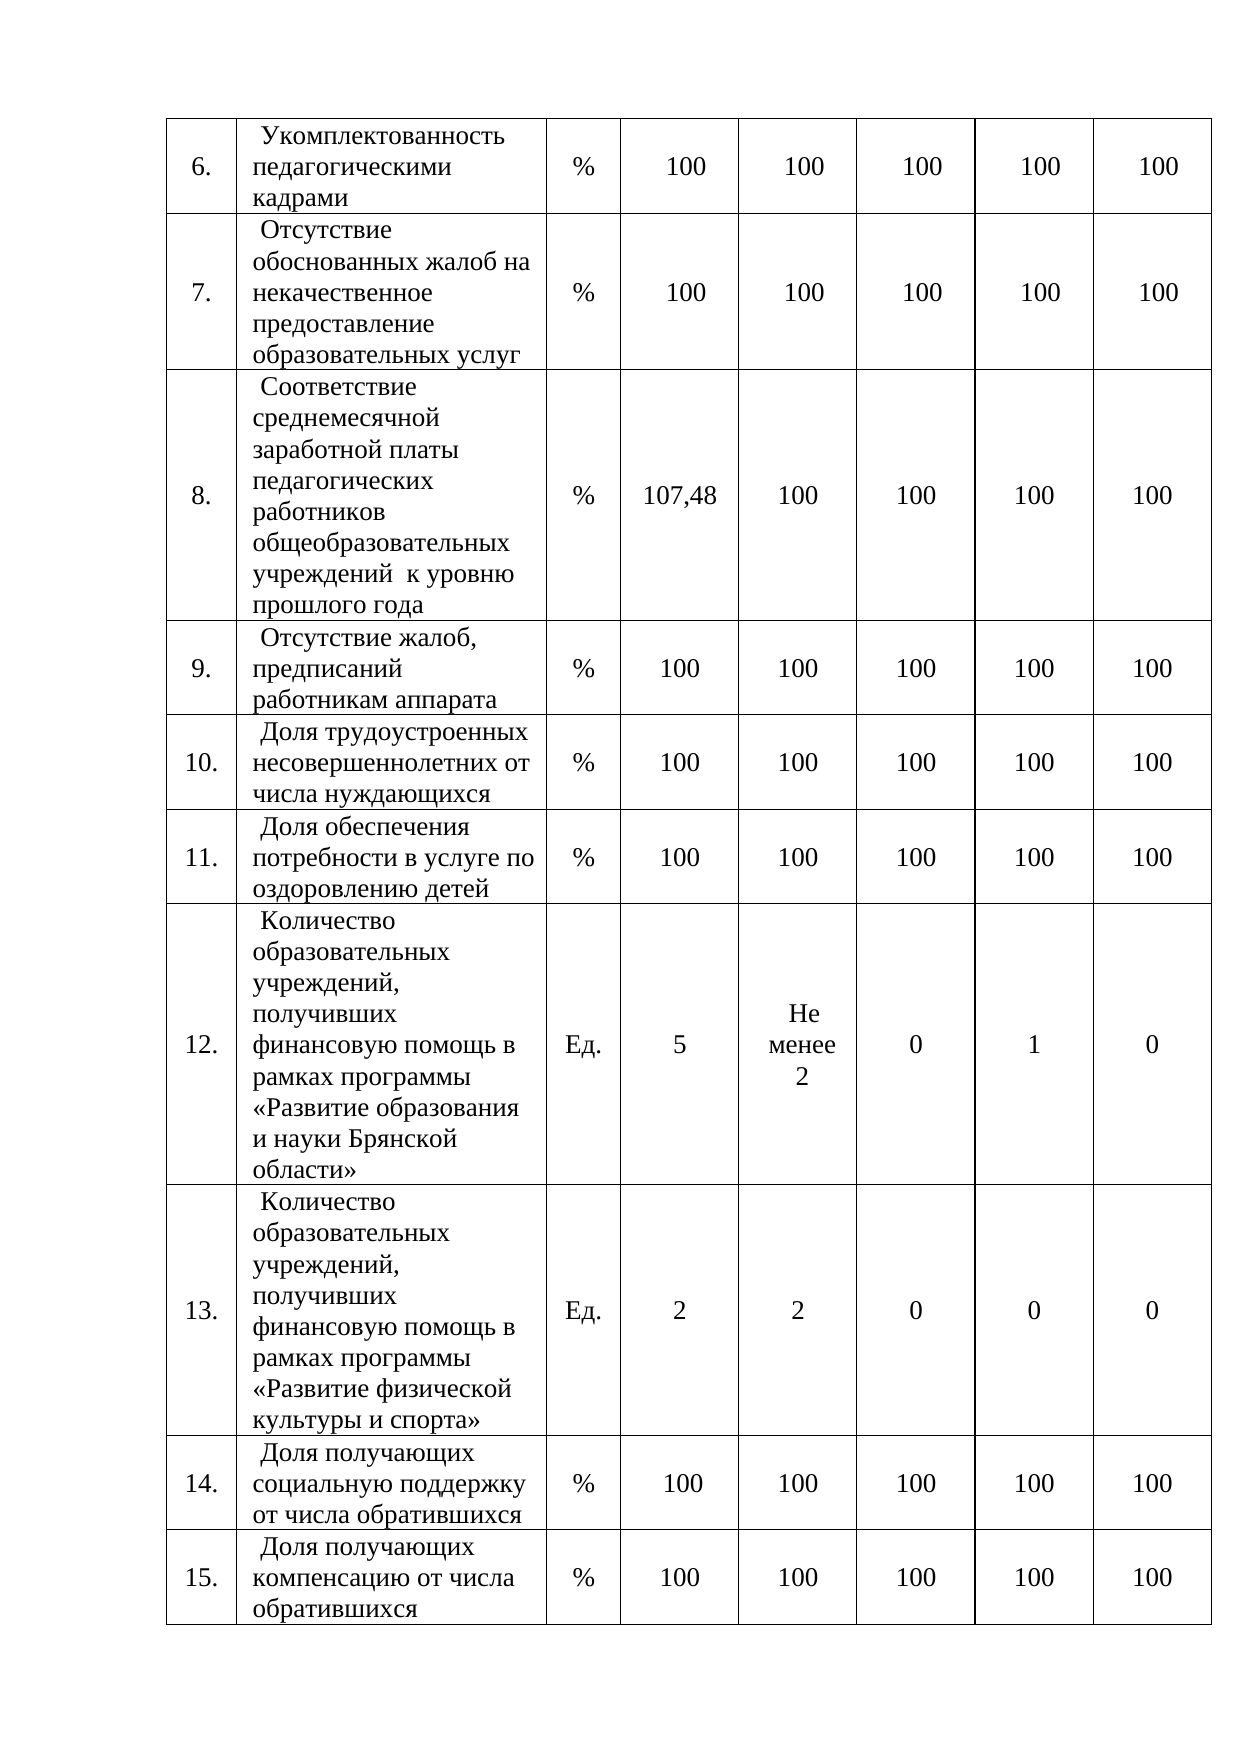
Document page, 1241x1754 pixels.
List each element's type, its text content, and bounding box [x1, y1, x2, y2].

table_cell % [547, 621, 620, 714]
table_cell 0 [1094, 1185, 1211, 1434]
table_cell 107,48 [621, 370, 738, 619]
table_cell 100 [976, 1530, 1093, 1623]
table_cell % [547, 810, 620, 903]
table_cell 100 [1094, 119, 1211, 213]
table_cell 100 [976, 214, 1093, 369]
table_cell 100 [621, 621, 738, 714]
table_cell 100 [857, 1436, 974, 1529]
table_cell 100 [857, 621, 974, 714]
table_cell 100 [739, 621, 856, 714]
table_cell 100 [857, 370, 974, 619]
table_cell Отсутствие обоснованных жалоб на некачественное предоставление образовательных услуг [237, 214, 546, 369]
table_cell % [547, 119, 620, 213]
table_cell 100 [621, 1436, 738, 1529]
table_cell 0 [1094, 904, 1211, 1184]
table_cell 11. [167, 810, 236, 903]
table_cell Доля получающих социальную поддержку от числа обратившихся [237, 1436, 546, 1529]
table_cell 100 [621, 810, 738, 903]
table_cell 9. [167, 621, 236, 714]
table_cell % [547, 1530, 620, 1623]
table_cell Отсутствие жалоб, предписаний работникам аппарата [237, 621, 546, 714]
table_cell Доля получающих компенсацию от числа обратившихся [237, 1530, 546, 1623]
table_cell 100 [976, 119, 1093, 213]
table_cell 0 [857, 904, 974, 1184]
table_cell Соответствие среднемесячной заработной платы педагогических работников общеобразовательных учреждений к уровню прошлого года [237, 370, 546, 619]
table_cell 0 [976, 1185, 1093, 1434]
table_cell Укомплектованность педагогическими кадрами [237, 119, 546, 213]
table_cell 100 [739, 810, 856, 903]
table_cell 100 [976, 810, 1093, 903]
table_cell 100 [976, 1436, 1093, 1529]
table_cell 100 [739, 370, 856, 619]
table_cell 100 [739, 1436, 856, 1529]
table_cell 6. [167, 119, 236, 213]
table_cell 100 [621, 214, 738, 369]
table_cell 2 [739, 1185, 856, 1434]
table_cell 8. [167, 370, 236, 619]
table_cell 100 [857, 1530, 974, 1623]
table_cell 14. [167, 1436, 236, 1529]
table_cell 100 [976, 621, 1093, 714]
table_cell Ед. [547, 1185, 620, 1434]
table_cell Не менее 2 [739, 904, 856, 1184]
table_cell 100 [1094, 621, 1211, 714]
table_cell 100 [739, 1530, 856, 1623]
table_cell 2 [621, 1185, 738, 1434]
table_cell 13. [167, 1185, 236, 1434]
table_cell % [547, 214, 620, 369]
table_cell % [547, 1436, 620, 1529]
table_cell 100 [1094, 715, 1211, 808]
table_cell 100 [621, 119, 738, 213]
table_cell 5 [621, 904, 738, 1184]
table_cell Ед. [547, 904, 620, 1184]
table_cell 100 [739, 119, 856, 213]
table_cell 100 [976, 715, 1093, 808]
table_cell % [547, 370, 620, 619]
table_cell Количество образовательных учреждений, получивших финансовую помощь в рамках программы «Развитие образования и науки Брянской области» [237, 904, 546, 1184]
table_cell 100 [1094, 1530, 1211, 1623]
table_cell 100 [857, 810, 974, 903]
table_cell 7. [167, 214, 236, 369]
table_cell Доля трудоустроенных несовершеннолетних от числа нуждающихся [237, 715, 546, 808]
table_cell 100 [621, 715, 738, 808]
table_cell 100 [1094, 214, 1211, 369]
table_cell 0 [857, 1185, 974, 1434]
table_cell 100 [1094, 1436, 1211, 1529]
table_cell Доля обеспечения потребности в услуге по оздоровлению детей [237, 810, 546, 903]
table_cell 10. [167, 715, 236, 808]
table_cell 100 [857, 715, 974, 808]
table_cell 15. [167, 1530, 236, 1623]
table_cell 12. [167, 904, 236, 1184]
table_cell 100 [1094, 370, 1211, 619]
table_cell 100 [739, 214, 856, 369]
table_cell 100 [1094, 810, 1211, 903]
table_cell 100 [976, 370, 1093, 619]
table_cell % [547, 715, 620, 808]
table_cell 100 [857, 119, 974, 213]
table_cell 100 [857, 214, 974, 369]
table_cell Количество образовательных учреждений, получивших финансовую помощь в рамках программы «Развитие физической культуры и спорта» [237, 1185, 546, 1434]
table_cell 100 [621, 1530, 738, 1623]
table_cell 100 [739, 715, 856, 808]
table_cell 1 [976, 904, 1093, 1184]
